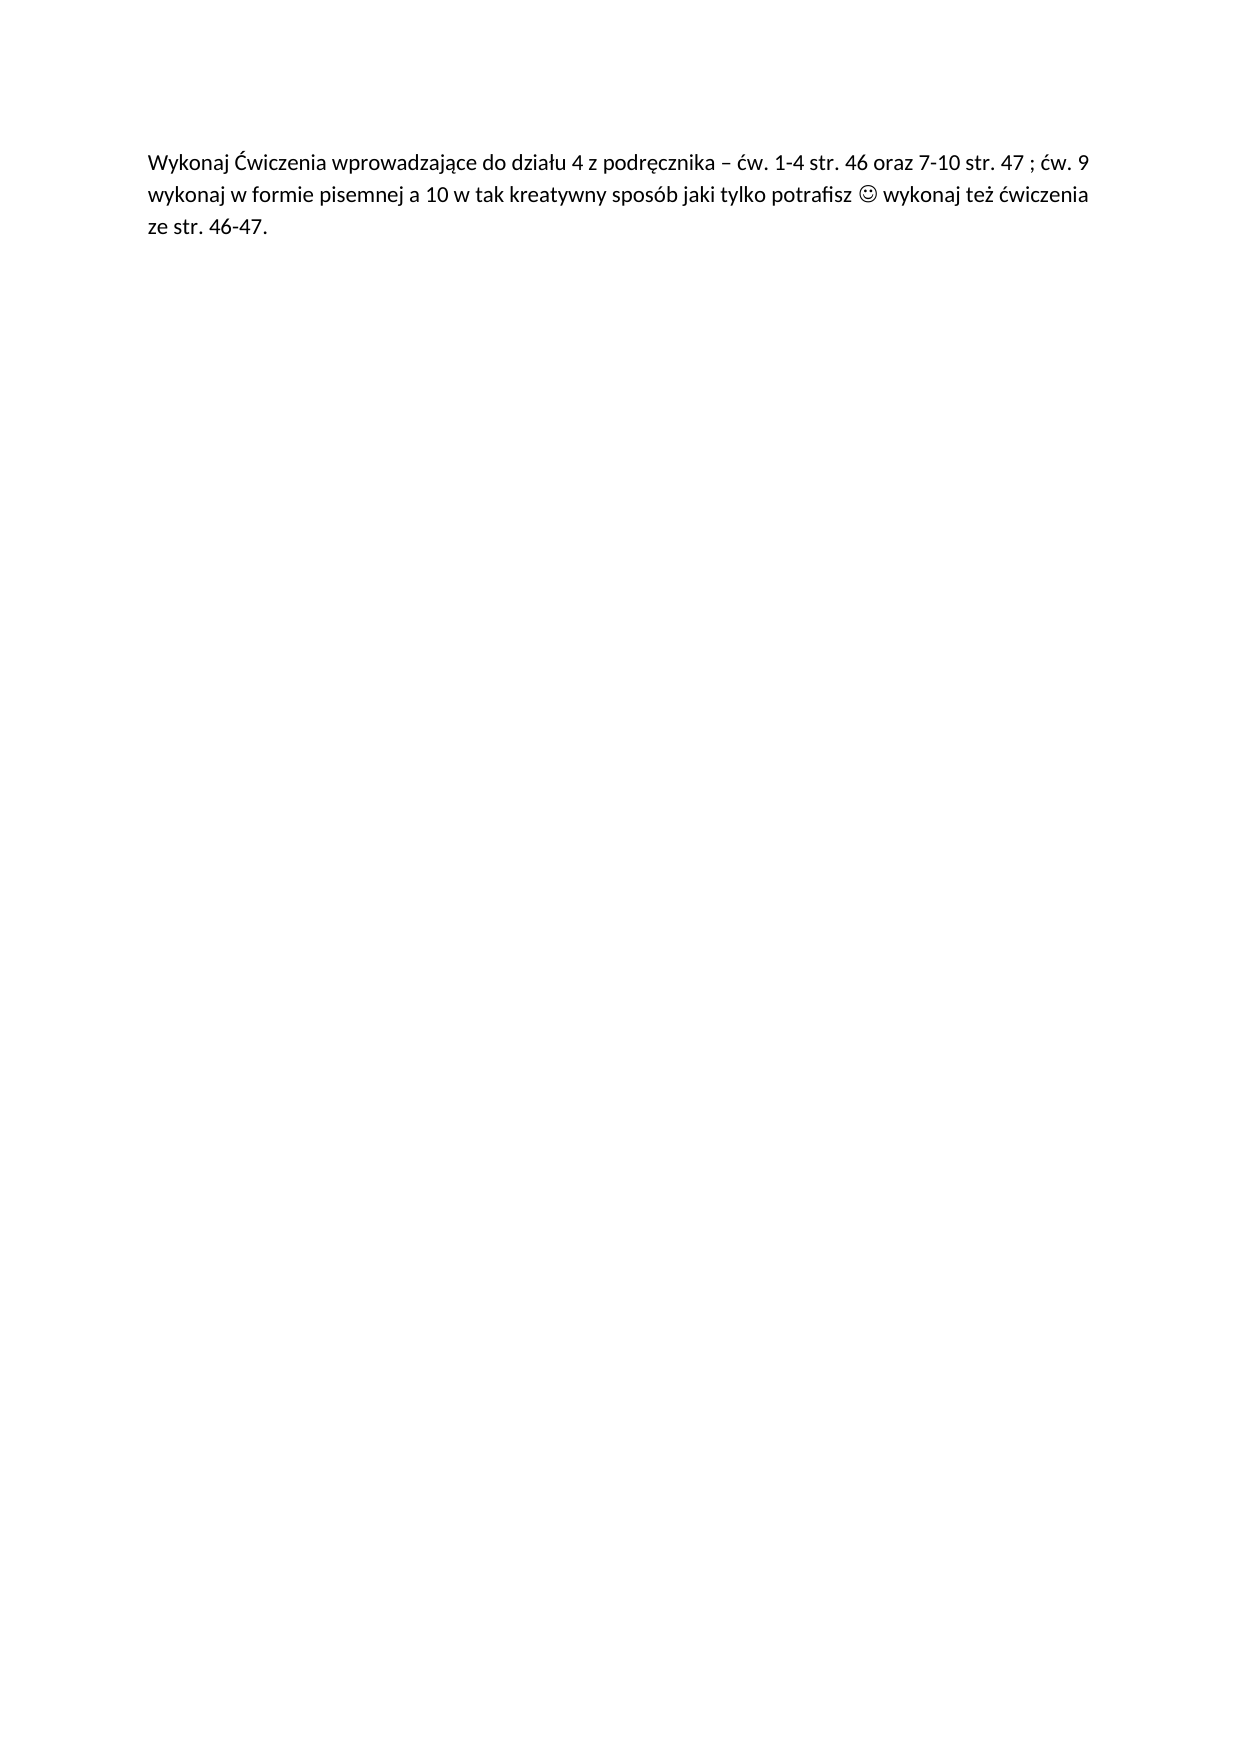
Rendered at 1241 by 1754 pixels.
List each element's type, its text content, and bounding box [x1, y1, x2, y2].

text Wykonaj Ćwiczenia wprowadzające do działu 4 z podręcznika – ćw. 1-4 str. 46 oraz 7-10 str. 47 ; ćw. 9 wykonaj w formie pisemnej a 10 w tak kreatywny sposób jaki tylko potrafisz wykonaj też ćwiczenia ze str. 46-47. [148, 148, 1093, 240]
